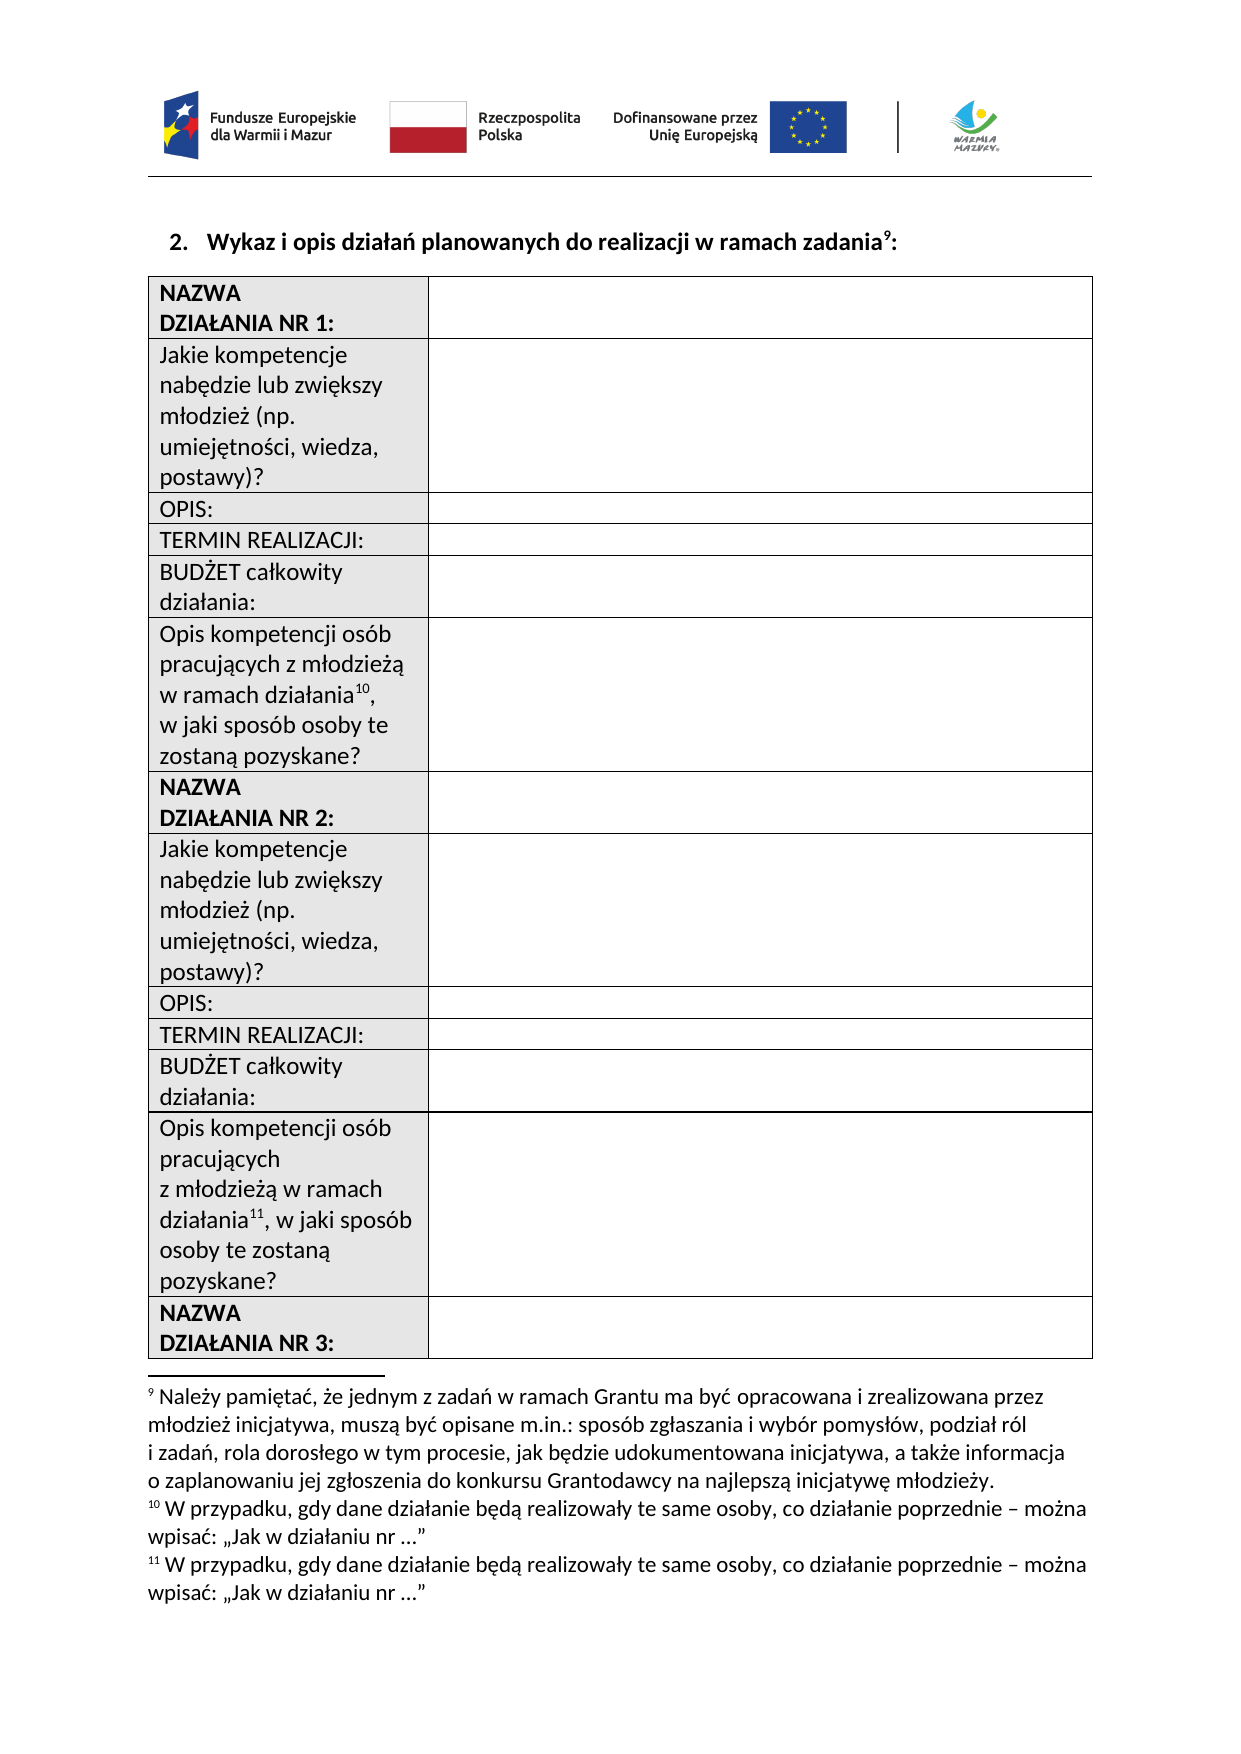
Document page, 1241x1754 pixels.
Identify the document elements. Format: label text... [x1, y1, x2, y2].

table_cell [429, 1113, 1092, 1296]
table_cell OPIS: [149, 493, 428, 523]
table_cell [429, 524, 1092, 555]
picture [147, 73, 1093, 176]
table_cell [429, 772, 1092, 833]
table_cell OPIS: [149, 987, 428, 1018]
table_cell TERMIN REALIZACJI: [149, 524, 428, 555]
table_cell NAZWA DZIAŁANIA NR 2: [149, 772, 428, 833]
list Wykaz i opis działań planowanych do realizacji w ramach zadania: [169, 226, 1093, 257]
table_cell Jakie kompetencje nabędzie lub zwiększy młodzież (np. umiejętności, wiedza, postawy)? [149, 834, 428, 986]
table_cell [429, 618, 1092, 771]
table_cell [429, 493, 1092, 523]
table_cell [429, 834, 1092, 986]
table_header NAZWA DZIAŁANIA NR 1: [149, 277, 428, 338]
table_cell [429, 1050, 1092, 1111]
table_cell [429, 1297, 1092, 1358]
table_cell NAZWA DZIAŁANIA NR 3: [149, 1297, 428, 1358]
table_cell [429, 987, 1092, 1018]
table_cell [429, 339, 1092, 492]
table_cell [429, 556, 1092, 617]
table_cell BUDŻET całkowity działania: [149, 556, 428, 617]
table_cell Jakie kompetencje nabędzie lub zwiększy młodzież (np. umiejętności, wiedza, postawy)? [149, 339, 428, 492]
table_cell Opis kompetencji osób pracujących z młodzieżą w ramach działania, w jaki sposób osoby te zostaną pozyskane? [149, 618, 428, 771]
table_cell BUDŻET całkowity działania: [149, 1050, 428, 1111]
table_cell [429, 1019, 1092, 1049]
table_cell Opis kompetencji osób pracujących z młodzieżą w ramach działania, w jaki sposób osoby te zostaną pozyskane? [149, 1113, 428, 1296]
table_header [429, 277, 1092, 338]
table_cell TERMIN REALIZACJI: [149, 1019, 428, 1049]
